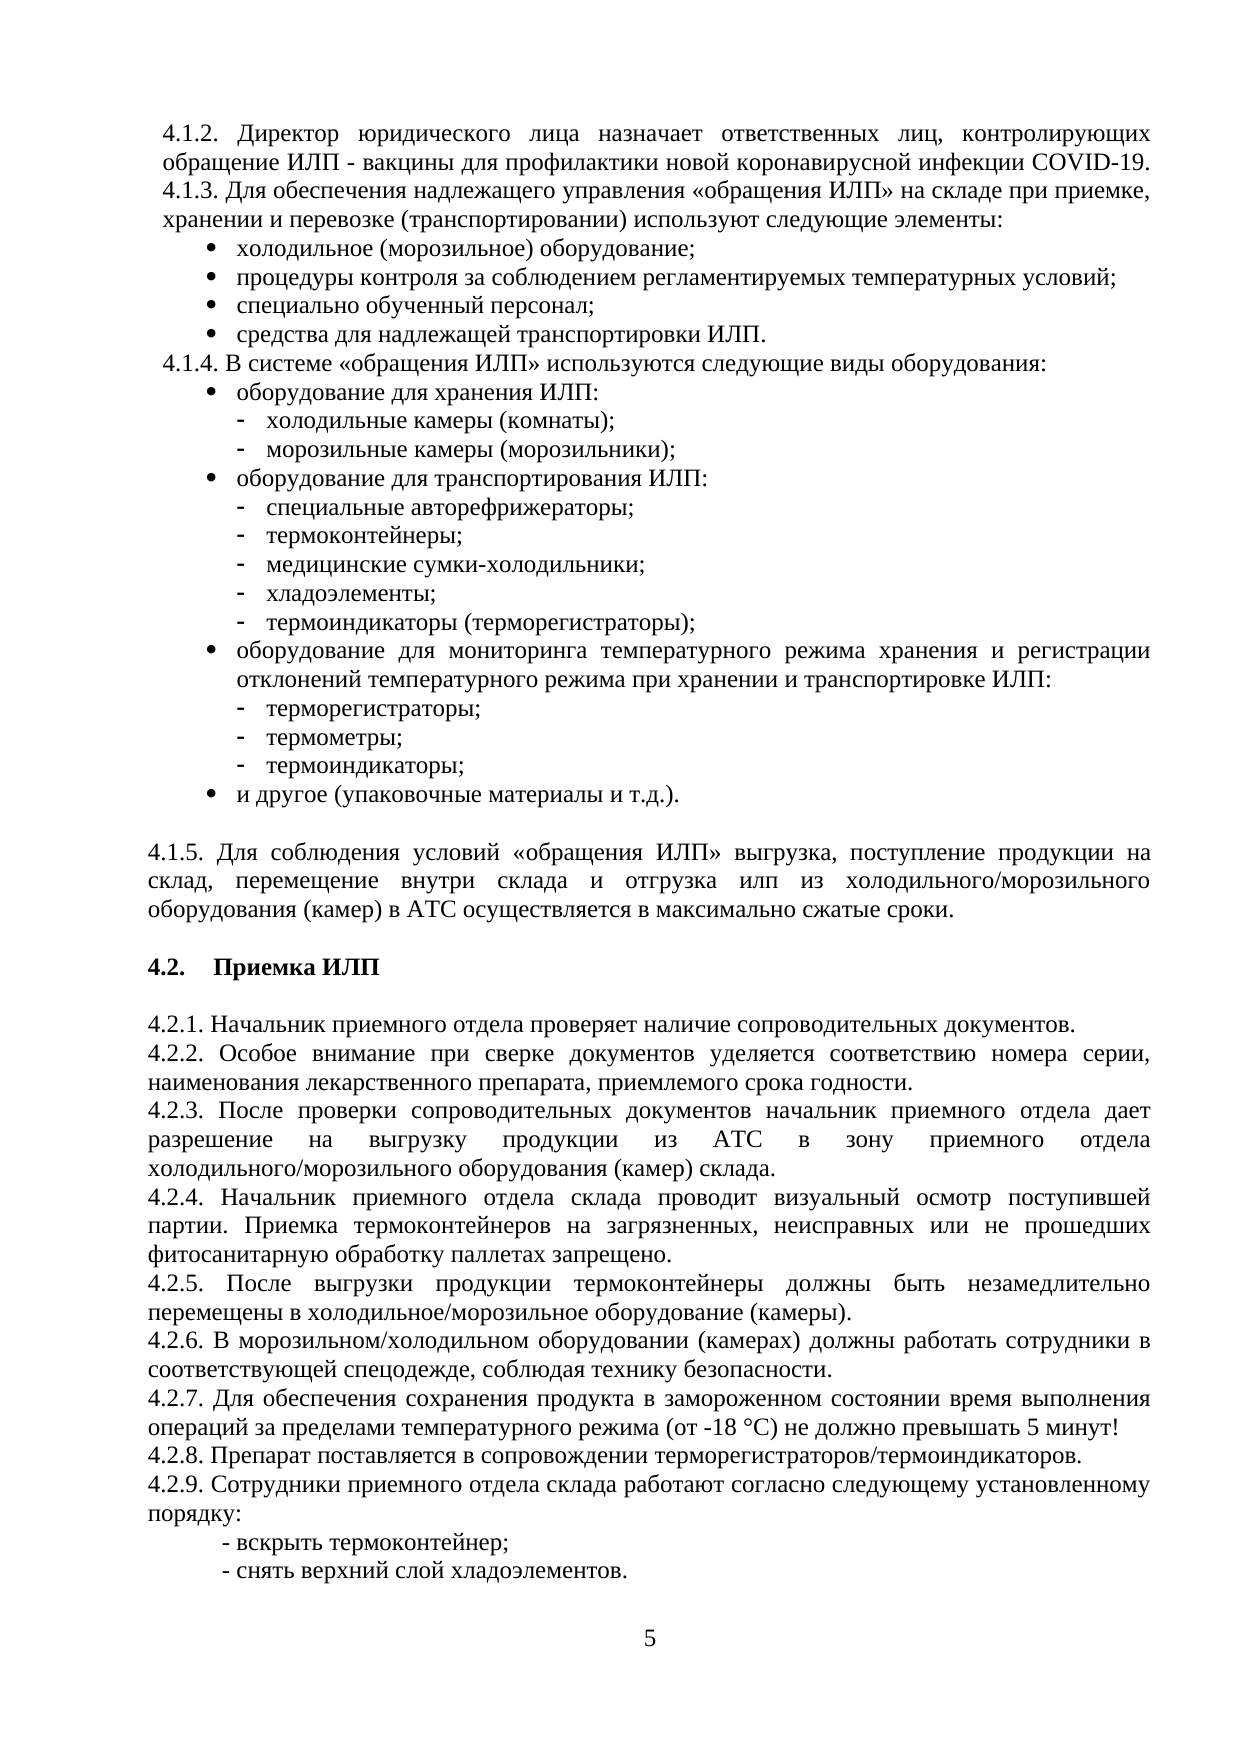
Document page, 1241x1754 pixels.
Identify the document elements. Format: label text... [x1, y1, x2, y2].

text 4.2.9. Сотрудники приемного отдела склада работают согласно следующему установленному порядку: [148, 1469, 1152, 1527]
list терморегистраторы; [236, 693, 1152, 722]
list оборудование для транспортирования ИЛП: [207, 463, 1152, 492]
list холодильное (морозильное) оборудование; [207, 233, 1152, 262]
text 4.2.2. Особое внимание при сверке документов уделяется соответствию номера серии, наименования лекарственного препарата, приемлемого срока годности. [148, 1038, 1152, 1096]
text 4.2.5. После выгрузки продукции термоконтейнеры должны быть незамедлительно перемещены в холодильное/морозильное оборудование (камеры). [148, 1268, 1152, 1326]
list Приемка ИЛП [148, 952, 1152, 981]
text - вскрыть термоконтейнер; [148, 1527, 1152, 1556]
text - снять верхний слой хладоэлементов. [148, 1556, 1152, 1584]
text 4.1.5. Для соблюдения условий «обращения ИЛП» выгрузка, поступление продукции на склад, перемещение внутри склада и отгрузка илп из холодильного/морозильного оборудования (камер) в АТС осуществляется в максимально сжатые сроки. [148, 837, 1152, 923]
list и другое (упаковочные материалы и т.д.). [207, 779, 1152, 808]
list хладоэлементы; [236, 578, 1152, 607]
list холодильные камеры (комнаты); [236, 406, 1152, 434]
list процедуры контроля за соблюдением регламентируемых температурных условий; [207, 262, 1152, 291]
list специальные авторефрижераторы; [236, 492, 1152, 521]
text 4.1.2. Директор юридического лица назначает ответственных лиц, контролирующих обращение ИЛП - вакцины для профилактики новой коронавирусной инфекции COVID-19. 4.1.3. Для обеспечения надлежащего управления «обращения ИЛП» на складе при приемке, хранении и перевозке (транспортировании) используют следующие элементы: [162, 118, 1152, 233]
list морозильные камеры (морозильники); [236, 434, 1152, 463]
list термоиндикаторы; [236, 751, 1152, 779]
list оборудование для хранения ИЛП: [207, 377, 1152, 406]
text 4.2.3. После проверки сопроводительных документов начальник приемного отдела дает разрешение на выгрузку продукции из АТС в зону приемного отдела холодильного/морозильного оборудования (камер) склада. [148, 1096, 1152, 1182]
list термоиндикаторы (терморегистраторы); [236, 607, 1152, 636]
list средства для надлежащей транспортировки ИЛП. [207, 319, 1152, 348]
list специально обученный персонал; [207, 291, 1152, 319]
text 4.2.6. В морозильном/холодильном оборудовании (камерах) должны работать сотрудники в соответствующей спецодежде, соблюдая технику безопасности. [148, 1326, 1152, 1383]
text 4.2.1. Начальник приемного отдела проверяет наличие сопроводительных документов. [148, 1009, 1152, 1038]
text 4.2.7. Для обеспечения сохранения продукта в замороженном состоянии время выполнения операций за пределами температурного режима (от -18 °С) не должно превышать 5 минут! [148, 1383, 1152, 1441]
list оборудование для мониторинга температурного режима хранения и регистрации отклонений температурного режима при хранении и транспортировке ИЛП: [207, 636, 1152, 693]
text 4.2.4. Начальник приемного отдела склада проводит визуальный осмотр поступившей партии. Приемка термоконтейнеров на загрязненных, неисправных или не прошедших фитосанитарную обработку паллетах запрещено. [148, 1182, 1152, 1268]
text 4.2.8. Препарат поставляется в сопровождении терморегистраторов/термоиндикаторов. [148, 1441, 1152, 1469]
list термометры; [236, 722, 1152, 751]
list термоконтейнеры; [236, 521, 1152, 549]
text 4.1.4. В системе «обращения ИЛП» используются следующие виды оборудования: [162, 348, 1152, 377]
list медицинские сумки-холодильники; [236, 549, 1152, 578]
